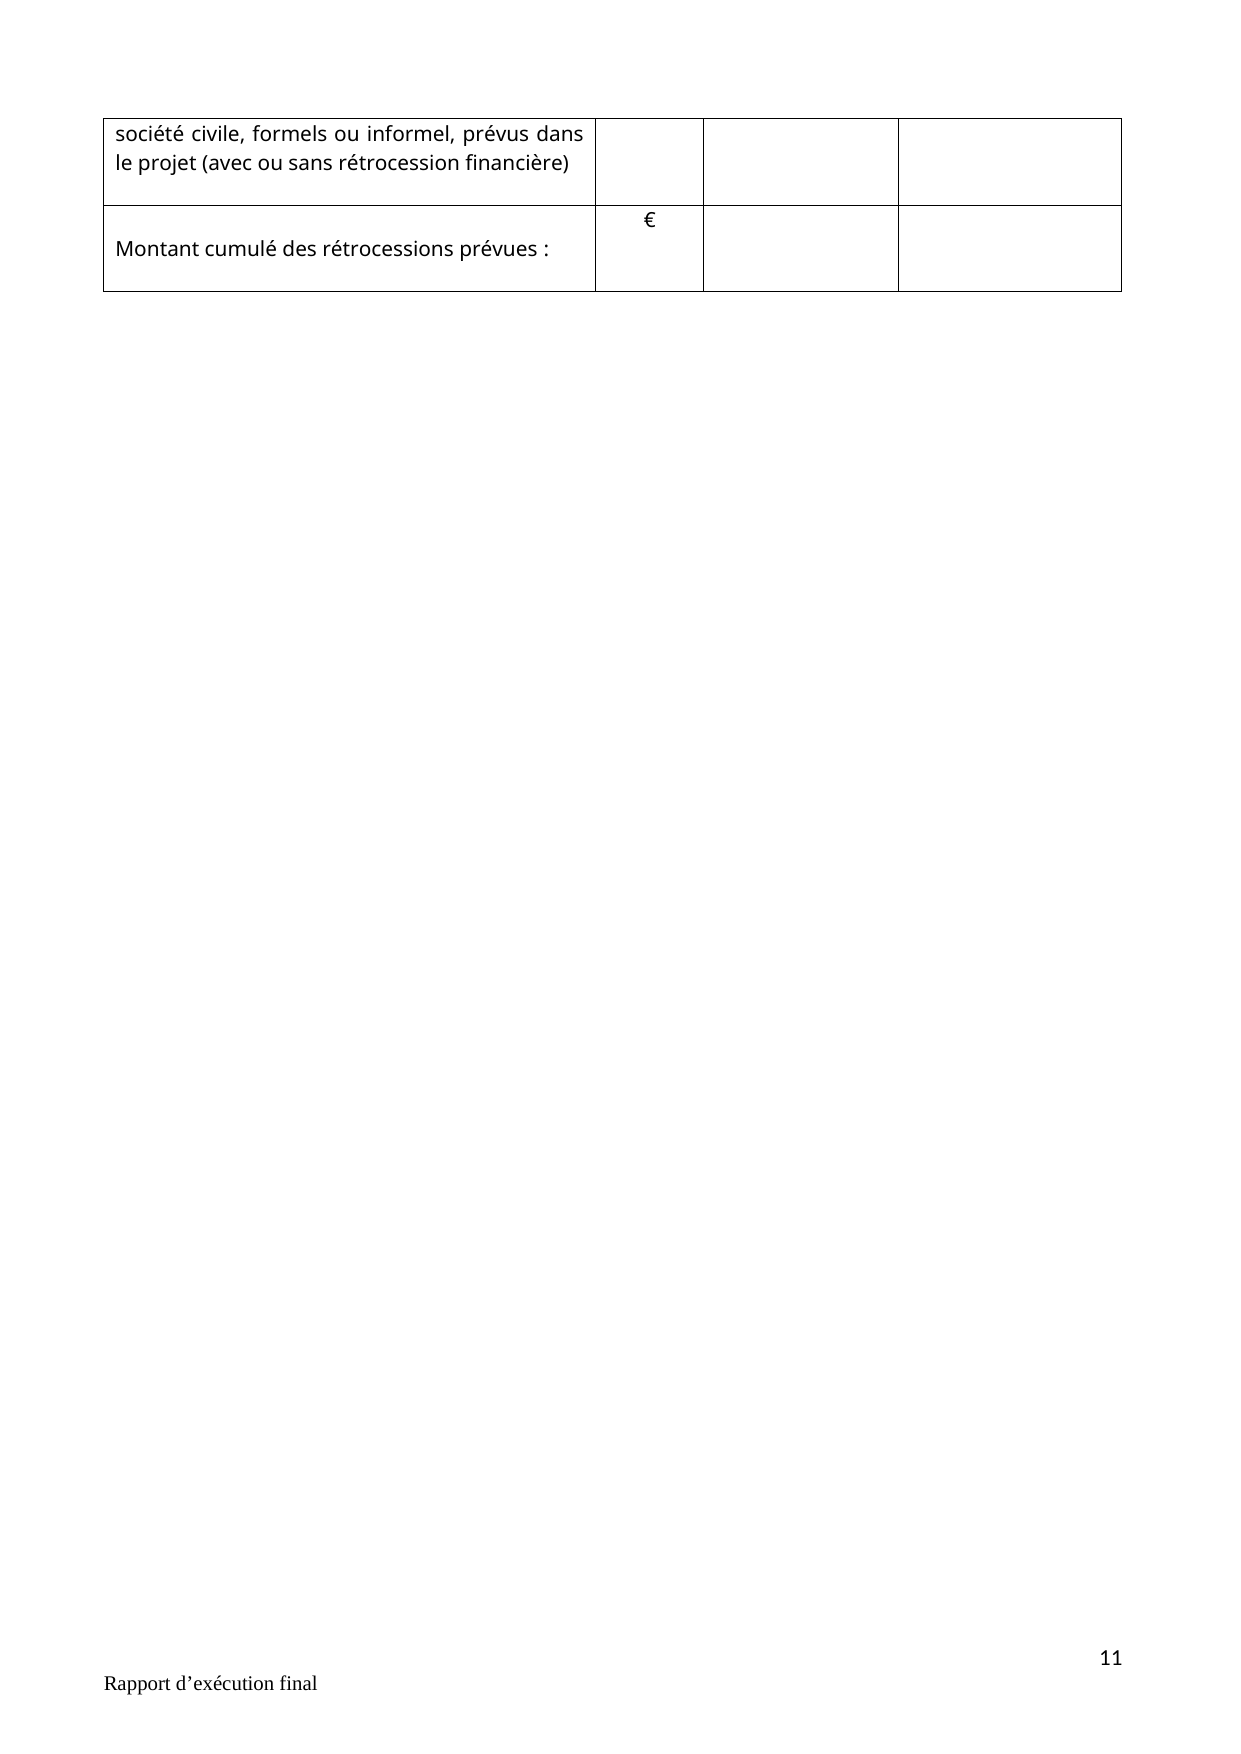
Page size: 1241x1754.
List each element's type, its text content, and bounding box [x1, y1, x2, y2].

table_cell Montant cumulé des rétrocessions prévues : [104, 206, 595, 291]
table_cell [899, 119, 1121, 204]
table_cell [104, 119, 595, 204]
table_cell Nb [596, 119, 703, 204]
table_cell € [596, 206, 703, 291]
table_cell [899, 206, 1121, 291]
table_cell [704, 119, 898, 204]
table_cell [704, 206, 898, 291]
